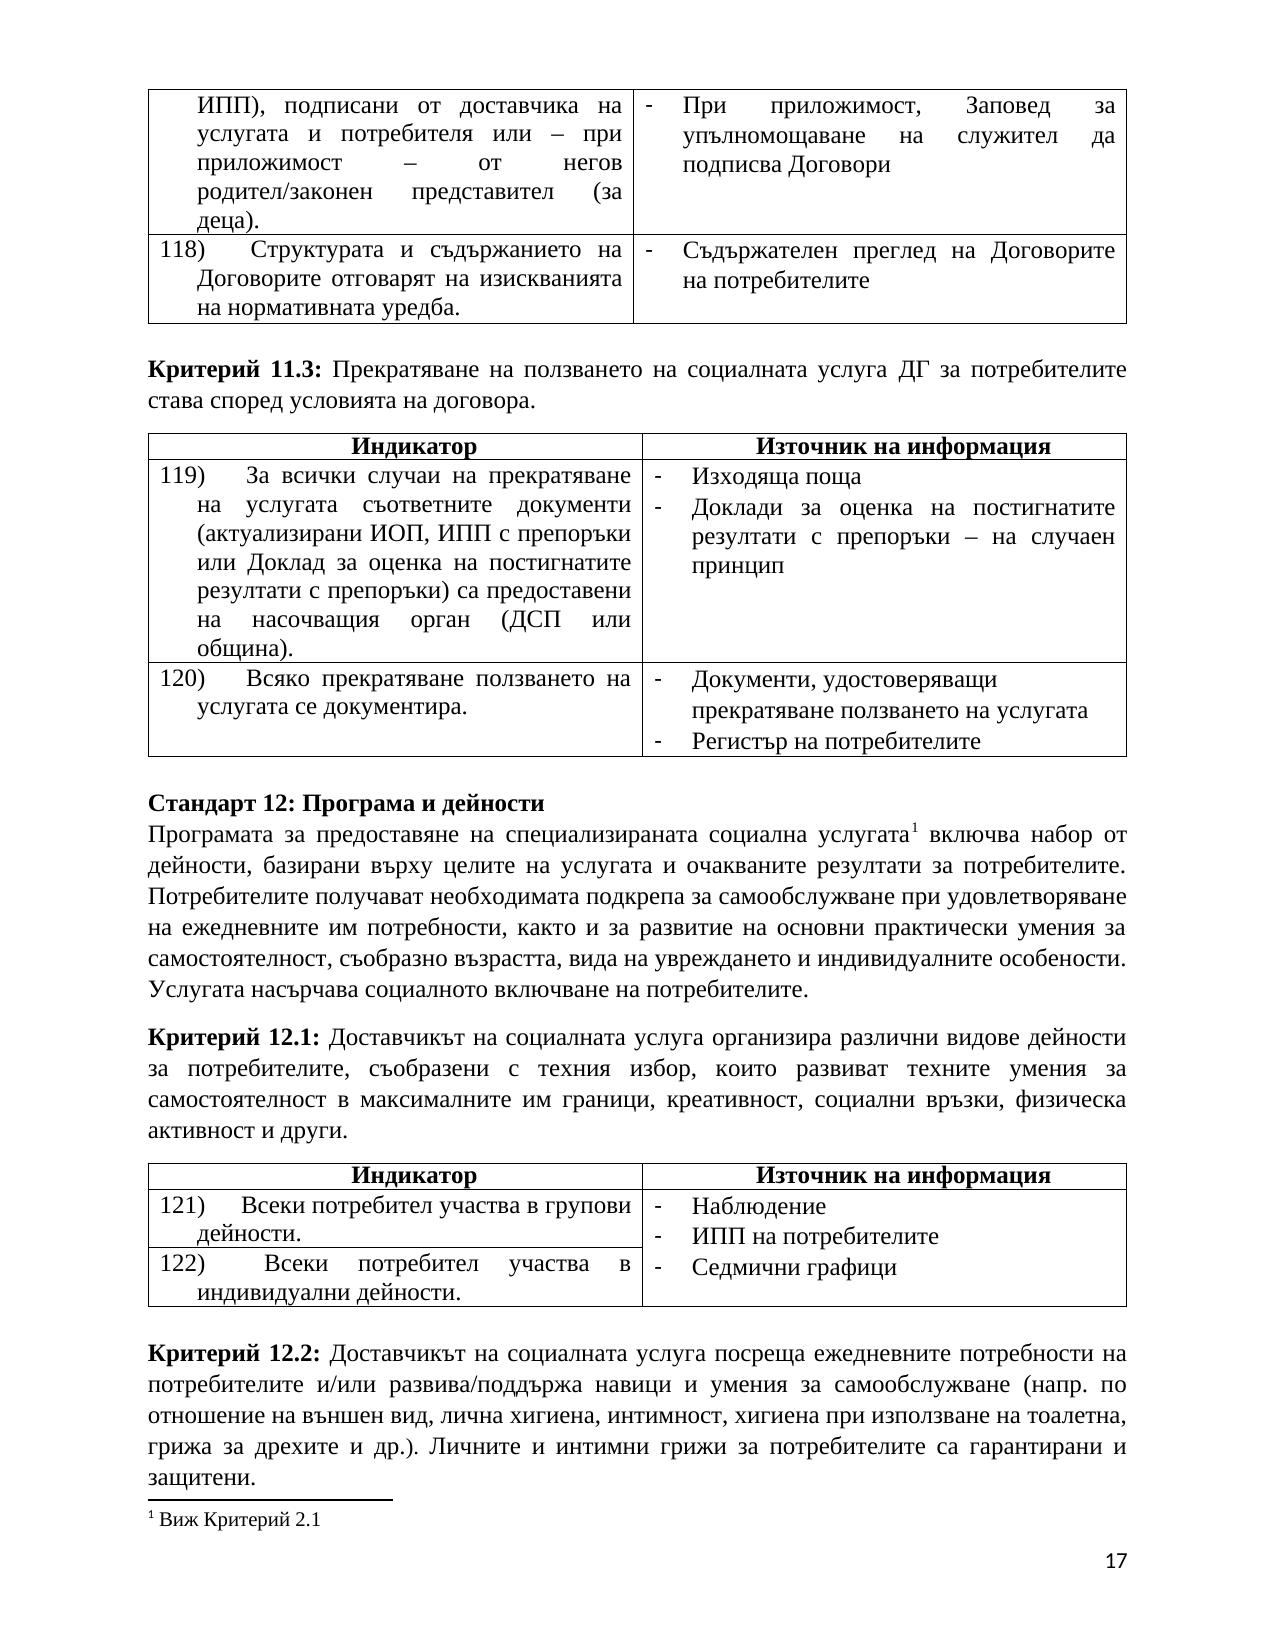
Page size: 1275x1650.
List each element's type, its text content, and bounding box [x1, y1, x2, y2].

table_cell Наблюдение ИПП на потребителите Седмични графици [643, 1190, 1126, 1306]
text Стандарт 12: Програма и дейности [148, 788, 1127, 817]
table_cell Всеки потребител участва в индивидуални дейности. [149, 1248, 642, 1306]
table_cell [634, 90, 1126, 233]
table_cell Изходяща поща Доклади за оценка на постигнатите резултати с препоръки – на случаен принцип [643, 460, 1126, 662]
table_header Източник на информация [643, 434, 1126, 459]
text Критерий 11.3: Прекратяване на ползването на социалната услуга ДГ за потребителите става според условията на договора. [148, 354, 1127, 414]
table_header Индикатор [149, 1164, 642, 1189]
table_header Индикатор [149, 434, 642, 459]
table_cell Документи, удостоверяващи прекратяване ползването на услугата Регистър на потребителите [643, 663, 1126, 756]
table_cell Съдържателен преглед на Договорите на потребителите [634, 235, 1126, 322]
table_cell Всяко прекратяване ползването на услугата се документира. [149, 663, 642, 756]
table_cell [149, 90, 633, 233]
table_header Източник на информация [643, 1164, 1126, 1189]
table_cell Всеки потребител участва в групови дейности. [149, 1190, 642, 1247]
table_cell За всички случаи на прекратяване на услугата съответните документи (актуализирани ИОП, ИПП с препоръки или Доклад за оценка на постигнатите резултати с препоръки) са предоставени на насочващия орган (ДСП или община). [149, 460, 642, 662]
text Критерий 12.2: Доставчикът на социалната услуга посреща ежедневните потребности на потребителите и/или развива/поддържа навици и умения за самообслужване (напр. по отношение на външен вид, лична хигиена, интимност, хигиена при използване на тоалетна, грижа за дрехите и др.). Личните и интимни грижи за потребителите са гарантирани и защитени. [148, 1338, 1127, 1491]
text Програмата за предоставяне на специализираната социална услугата включва набор от дейности, базирани върху целите на услугата и очакваните резултати за потребителите. Потребителите получават необходимата подкрепа за самообслужване при удовлетворяване на ежедневните им потребности, както и за развитие на основни практически умения за самостоятелност, съобразно възрастта, вида на увреждането и индивидуалните особености. Услугата насърчава социалното включване на потребителите. [148, 819, 1127, 1003]
table_cell Структурата и съдържанието на Договорите отговарят на изискванията на нормативната уредба. [149, 235, 633, 322]
text Критерий 12.1: Доставчикът на социалната услуга организира различни видове дейности за потребителите, съобразени с техния избор, които развиват техните умения за самостоятелност в максималните им граници, креативност, социални връзки, физическа активност и други. [148, 1022, 1127, 1144]
